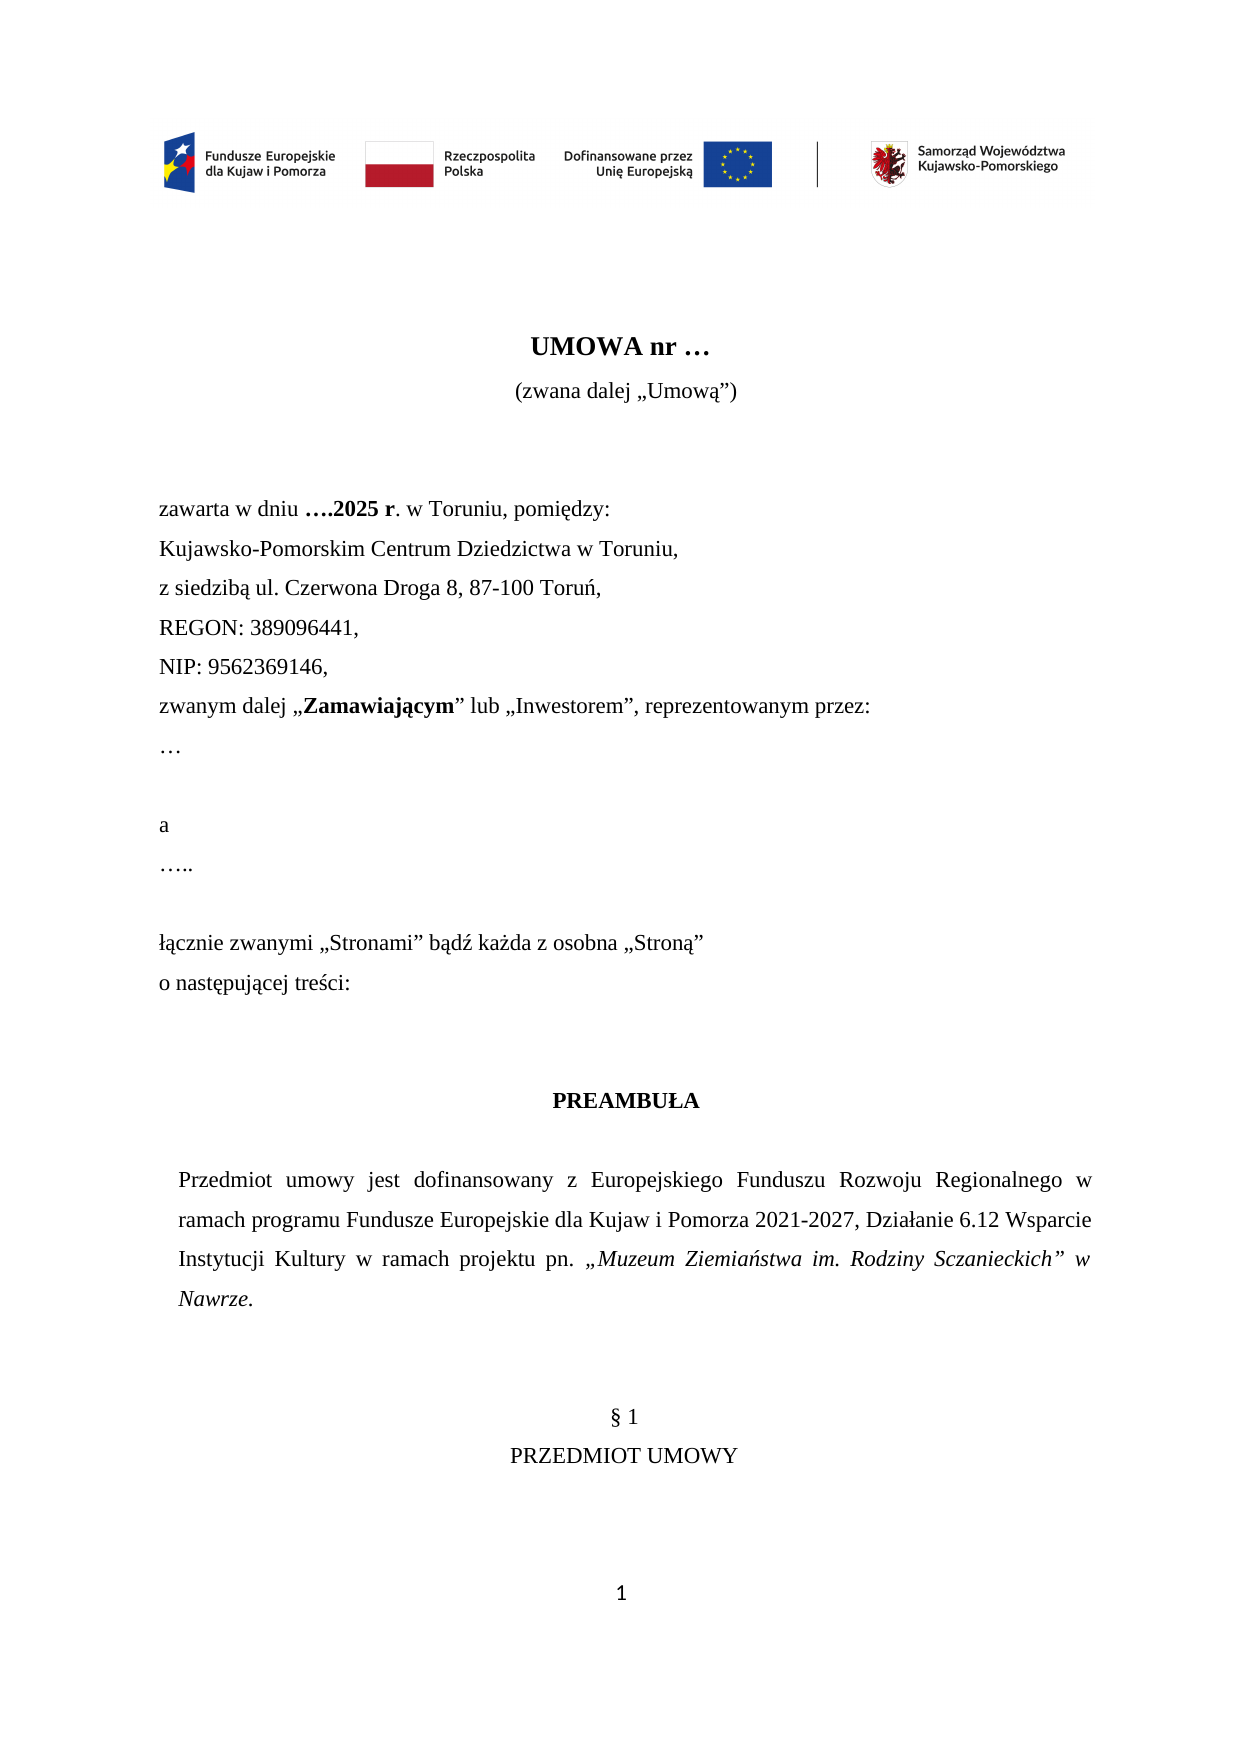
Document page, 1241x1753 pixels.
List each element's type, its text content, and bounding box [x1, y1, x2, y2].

picture [150, 118, 1095, 208]
text PREAMBUŁA [158, 1087, 1093, 1114]
text (zwana dalej „Umową”) [158, 377, 1093, 403]
text Przedmiot umowy jest dofinansowany z Europejskiego Funduszu Rozwoju Regionalnego w ramach programu Fundusze Europejskie dla Kujaw i Pomorza 2021-2027, Działanie 6.12 Wsparcie Instytucji Kultury w ramach projektu pn. „Muzeum Ziemiaństwa im. Rodziny Sczanieckich” w Nawrze. [178, 1166, 1093, 1311]
text … [159, 732, 1093, 758]
text § 1 [158, 1403, 1090, 1429]
text Kujawsko-Pomorskim Centrum Dziedzictwa w Toruniu, [159, 534, 1093, 561]
subtitle UMOWA nr … [150, 330, 1091, 361]
text a [159, 811, 1093, 837]
text z siedzibą ul. Czerwona Droga 8, 87-100 Toruń, [159, 574, 1093, 600]
text NIP: 9562369146, [159, 653, 1093, 679]
text REGON: 389096441, [159, 613, 1093, 640]
text zwanym dalej „Zamawiającym” lub „Inwestorem”, reprezentowanym przez: [159, 692, 1093, 719]
text o następującej treści: [158, 969, 605, 995]
text zawarta w dniu ….2025 r. w Toruniu, pomiędzy: [158, 495, 1085, 521]
text łącznie zwanymi „Stronami” bądź każda z osobna „Stroną” [159, 929, 1093, 956]
text PRZEDMIOT UMOWY [158, 1443, 1090, 1469]
text ….. [159, 850, 1093, 877]
